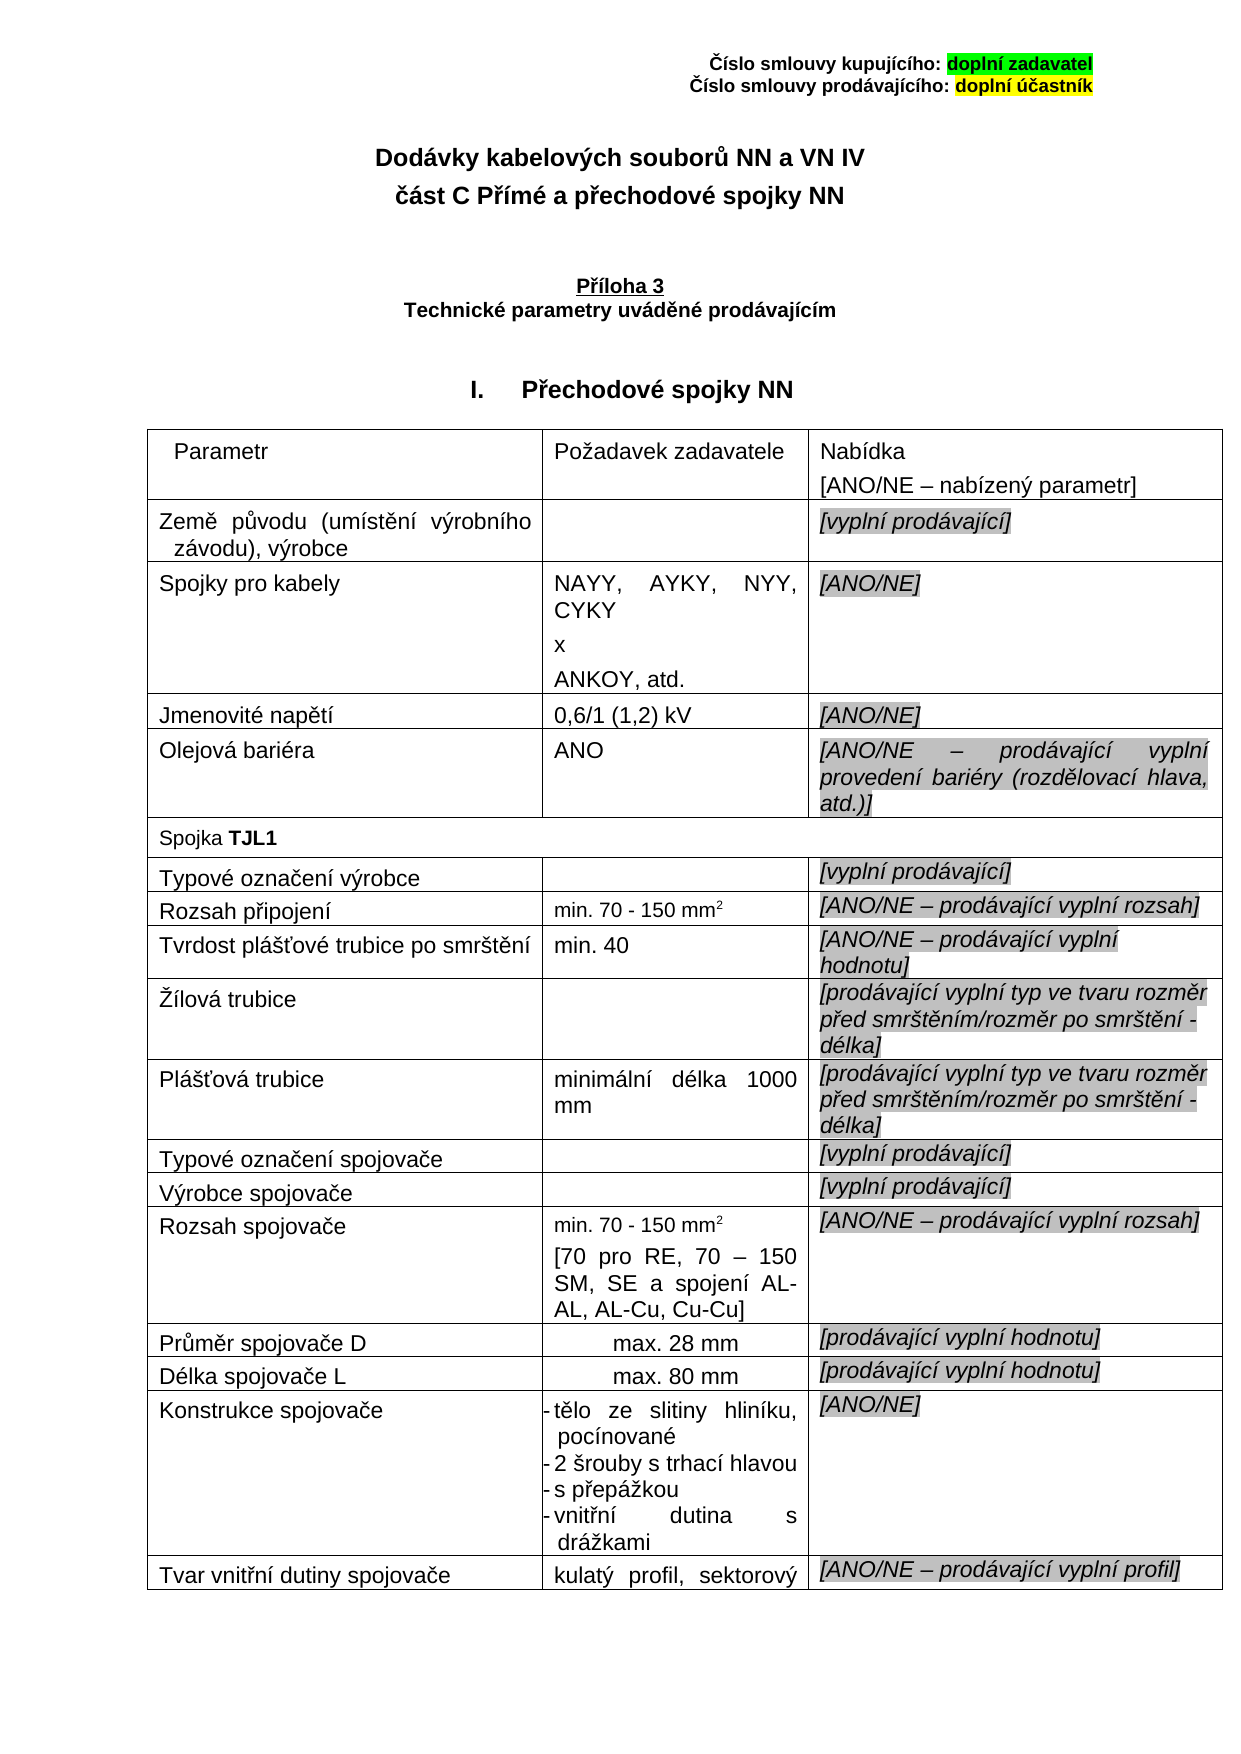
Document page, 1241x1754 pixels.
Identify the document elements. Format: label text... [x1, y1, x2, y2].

table_cell Rozsah připojení [148, 892, 542, 924]
table_cell Žílová trubice [148, 979, 542, 1058]
table_cell Délka spojovače L [148, 1357, 542, 1390]
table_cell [148, 1556, 542, 1589]
table_cell [543, 500, 808, 561]
table_cell [ANO/NE – prodávající vyplní rozsah] [809, 892, 1222, 924]
table_cell Plášťová trubice [148, 1060, 542, 1138]
text Příloha 3 [148, 274, 1093, 298]
table_cell NAYY, AYKY, NYY, CYKY x ANKOY, atd. [543, 562, 808, 692]
text Technické parametry uváděné prodávajícím [148, 298, 1093, 322]
table_cell [vyplní prodávající] [809, 1173, 1222, 1206]
table_cell Spojky pro kabely [148, 562, 542, 692]
table_cell [ANO/NE] [809, 562, 1222, 692]
table_cell Konstrukce spojovače [148, 1391, 542, 1555]
table_cell max. 80 mm [543, 1357, 808, 1390]
table_cell [vyplní prodávající] [809, 1140, 1222, 1172]
table_cell Spojka TJL1 [148, 818, 1222, 857]
table_cell [ANO/NE – prodávající vyplní hodnotu] [909, 926, 1222, 978]
table_header Požadavek zadavatele [543, 430, 808, 499]
table_cell [vyplní prodávající] [809, 500, 1222, 561]
table_cell Rozsah spojovače [148, 1207, 542, 1322]
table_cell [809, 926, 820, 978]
table_cell Jmenovité napětí [148, 694, 542, 728]
table_cell ANO [543, 729, 808, 817]
table_cell [prodávající vyplní typ ve tvaru rozměr před smrštěním/rozměr po smrštění - délka] [881, 979, 1222, 1058]
table_cell [prodávající vyplní hodnotu] [809, 1357, 1222, 1390]
table_cell [vyplní prodávající] [809, 858, 1222, 891]
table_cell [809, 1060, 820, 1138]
table_header Parametr [148, 430, 542, 499]
table_cell min. 70 - 150 mm2 [543, 892, 808, 924]
table_cell [543, 979, 808, 1058]
table_cell [ANO/NE – prodávající vyplní provedení bariéry (rozdělovací hlava, atd.)] [809, 729, 1222, 817]
table_cell min. 70 - 150 mm2 [70 pro RE, 70 – 150 SM, SE a spojení AL-AL, AL-Cu, Cu-Cu] [543, 1207, 808, 1322]
table_header Nabídka [ANO/NE – nabízený parametr] [809, 430, 1222, 499]
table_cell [809, 1556, 1222, 1589]
table_cell [ANO/NE] [809, 1391, 1222, 1555]
table_cell [ANO/NE – prodávající vyplní rozsah] [809, 1207, 1222, 1322]
table_cell Tvrdost plášťové trubice po smrštění [148, 926, 542, 978]
table_cell Typové označení výrobce [148, 858, 542, 891]
table_cell Průměr spojovače D [148, 1324, 542, 1356]
table_cell max. 28 mm [543, 1324, 808, 1356]
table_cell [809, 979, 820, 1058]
table_cell min. 40 [543, 926, 808, 978]
table_cell [543, 1140, 808, 1172]
table_cell [prodávající vyplní typ ve tvaru rozměr před smrštěním/rozměr po smrštění - délka] [881, 1060, 1222, 1138]
table_cell Olejová bariéra [148, 729, 542, 817]
table_cell [543, 1173, 808, 1206]
table_cell Výrobce spojovače [148, 1173, 542, 1206]
table_cell 0,6/1 (1,2) kV [543, 694, 808, 728]
table_cell tělo ze slitiny hliníku, pocínované 2 šrouby s trhací hlavou s přepážkou vnitřní dutina s drážkami [543, 1391, 808, 1555]
table_cell Země původu (umístění výrobního závodu), výrobce [148, 500, 542, 561]
table_cell Typové označení spojovače [148, 1140, 542, 1172]
list Přechodové spojky NN [185, 375, 1093, 403]
table_cell [prodávající vyplní hodnotu] [809, 1324, 1222, 1356]
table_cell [543, 1556, 808, 1589]
table_cell [543, 858, 808, 891]
table_cell minimální délka 1000 mm [543, 1060, 808, 1138]
table_cell [ANO/NE] [809, 694, 1222, 728]
